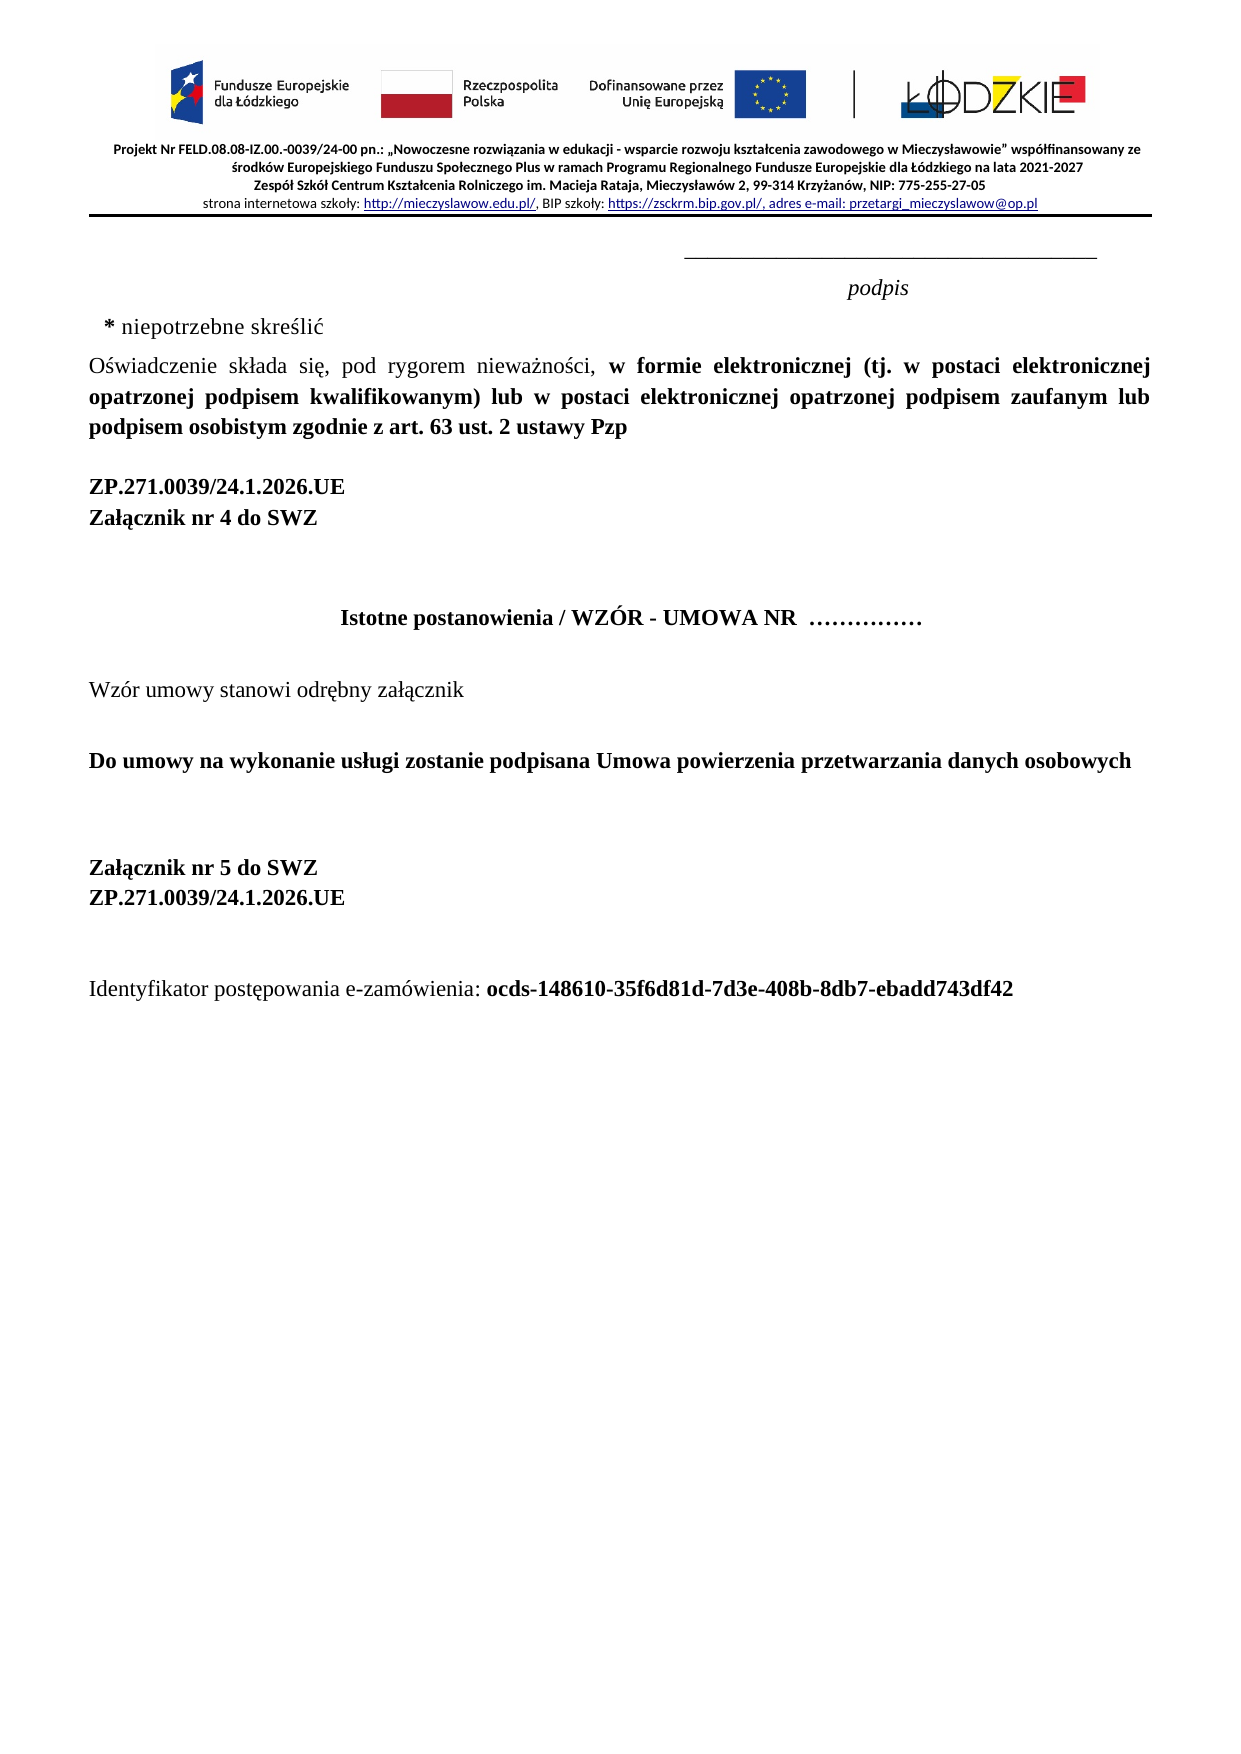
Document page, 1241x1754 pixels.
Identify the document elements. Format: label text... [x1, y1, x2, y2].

text Wzór umowy stanowi odrębny załącznik [89, 676, 1152, 703]
text Oświadczenie składa się, pod rygorem nieważności, w formie elektronicznej (tj. w postaci elektronicznej opatrzonej podpisem kwalifikowanym) lub w postaci elektronicznej opatrzonej podpisem zaufanym lub podpisem osobistym zgodnie z art. 63 ust. 2 ustawy Pzp [89, 353, 1152, 439]
text * niepotrzebne skreślić [103, 313, 1152, 339]
subtitle Istotne postanowienia / WZÓR - UMOWA NR …………… [112, 604, 1152, 630]
text Załącznik nr 5 do SWZ [89, 854, 1152, 880]
text ____________________________________ [605, 235, 1152, 262]
subtitle Załącznik nr 4 do SWZ [89, 504, 1152, 530]
text ZP.271.0039/24.1.2026.UE [89, 884, 1152, 911]
text ZP.271.0039/24.1.2026.UE [89, 473, 1152, 500]
text Do umowy na wykonanie usługi zostanie podpisana Umowa powierzenia przetwarzania danych osobowych [89, 747, 1152, 774]
picture [155, 44, 1100, 140]
text Identyfikator postępowania e-zamówienia: ocds-148610-35f6d81d-7d3e-408b-8db7-ebadd743df42 [481, 975, 1152, 1001]
text podpis [192, 274, 1152, 301]
